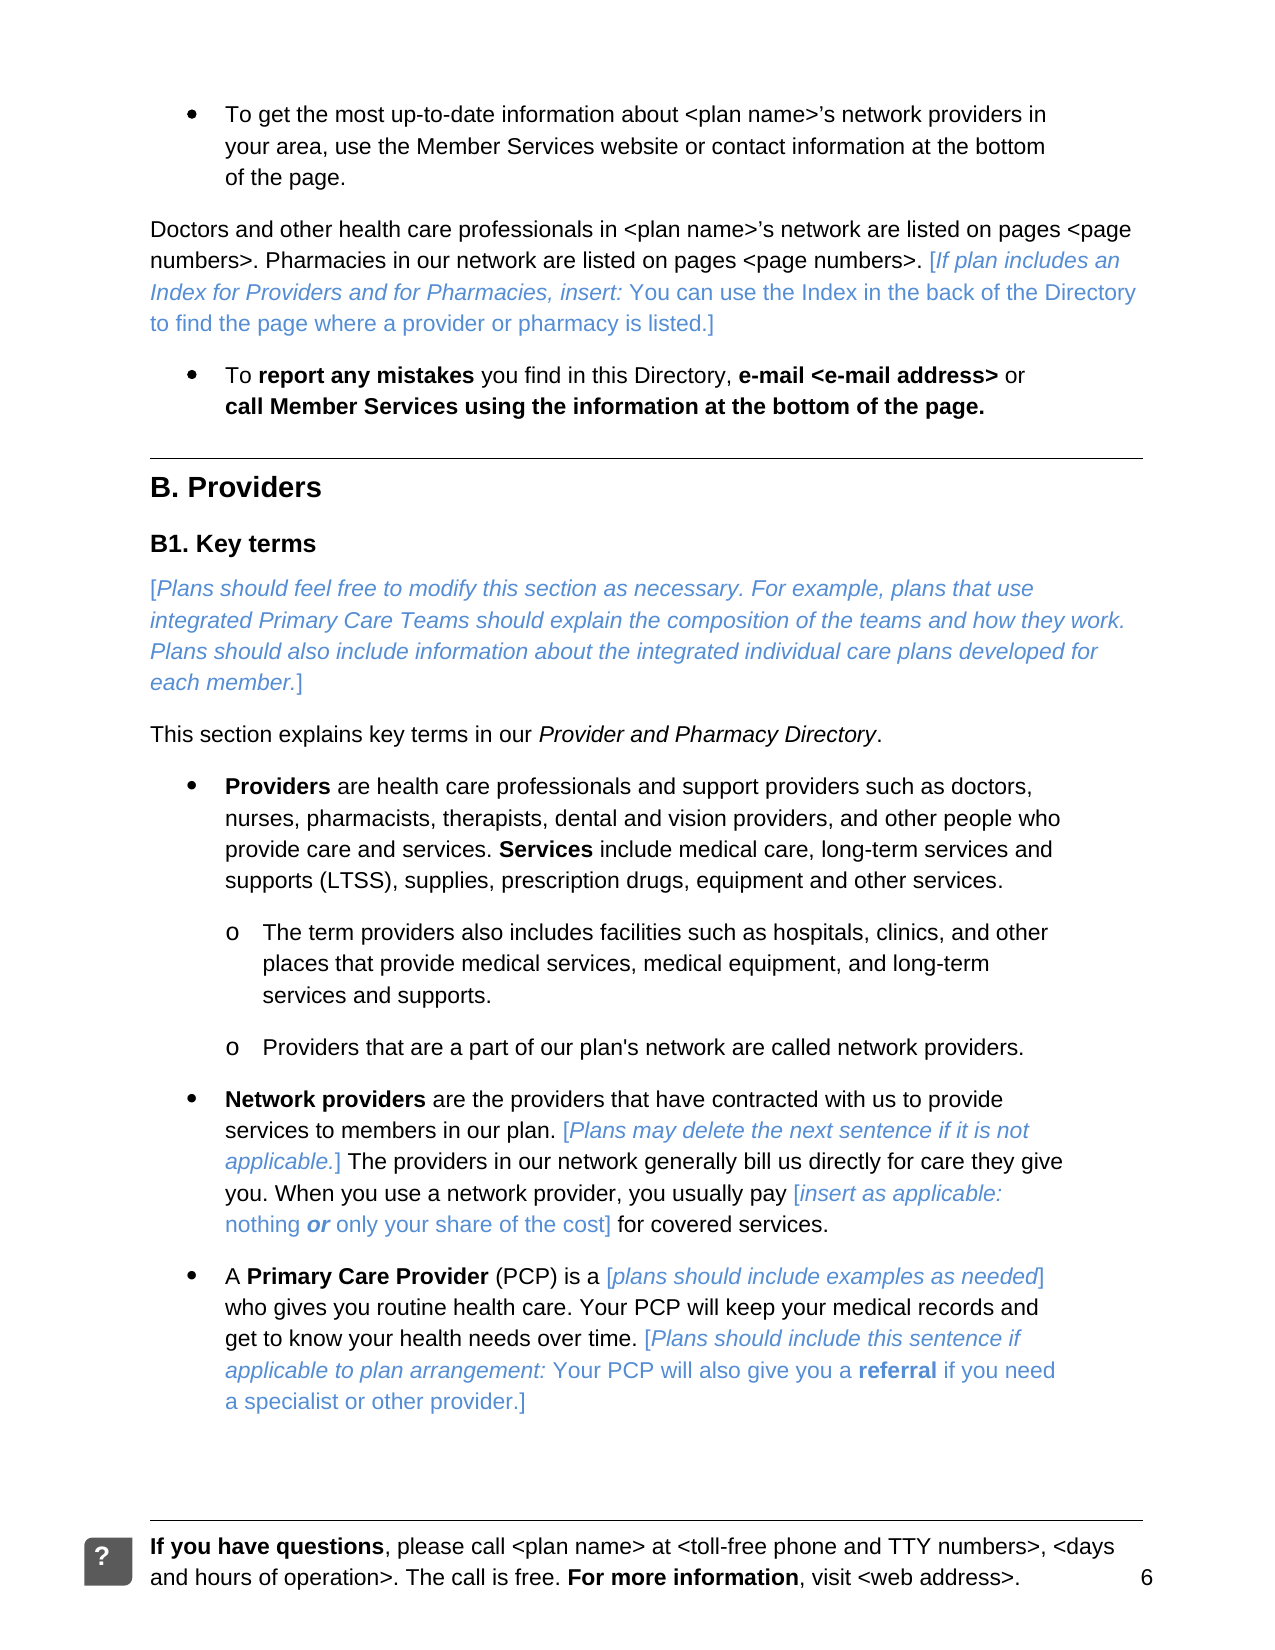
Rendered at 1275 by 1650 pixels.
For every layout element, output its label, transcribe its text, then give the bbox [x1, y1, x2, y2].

list The term providers also includes facilities such as hospitals, clinics, and other places that provide medical services, medical equipment, and long-term services and supports. [225, 916, 1068, 1009]
list Network providers are the providers that have contracted with us to provide services to members in our plan. [Plans may delete the next sentence if it is not applicable.] The providers in our network generally bill us directly for care they give you. When you use a network provider, you usually pay [insert as applicable: nothing or only your share of the cost] for covered services. [187, 1082, 1068, 1238]
list Providers are health care professionals and support providers such as doctors, nurses, pharmacists, therapists, dental and vision providers, and other people who provide care and services. Services include medical care, long-term services and supports (LTSS), supplies, prescription drugs, equipment and other services. [187, 770, 1068, 895]
text [Plans should feel free to modify this section as necessary. For example, plans that use integrated Primary Care Teams should explain the composition of the teams and how they work. Plans should also include information about the integrated individual care plans developed for each member.] [150, 572, 1143, 697]
subtitle B1. Key terms [150, 526, 1068, 559]
subtitle Providers [150, 459, 1143, 505]
text To get the most up-to-date information about <plan name>’s network providers in your area, use the Member Services website or contact information at the bottom of the page. [187, 98, 1068, 192]
list Providers that are a part of our plan's network are called network providers. [225, 1030, 1068, 1061]
text This section explains key terms in our Provider and Pharmacy Directory. [150, 718, 1143, 749]
text Doctors and other health care professionals in <plan name>’s network are listed on pages <page numbers>. Pharmacies in our network are listed on pages <page numbers>. [If plan includes an Index for Providers and for Pharmacies, insert: You can use the Index in the back of the Directory to find the page where a provider or pharmacy is listed.] [150, 212, 1143, 337]
list A Primary Care Provider (PCP) is a [plans should include examples as needed] who gives you routine health care. Your PCP will keep your medical records and get to know your health needs over time. [Plans should include this sentence if applicable to plan arrangement: Your PCP will also give you a referral if you need a specialist or other provider.] [187, 1259, 1068, 1416]
list To report any mistakes you find in this Directory, e-mail <e-mail address> or call Member Services using the information at the bottom of the page. [187, 358, 1068, 421]
